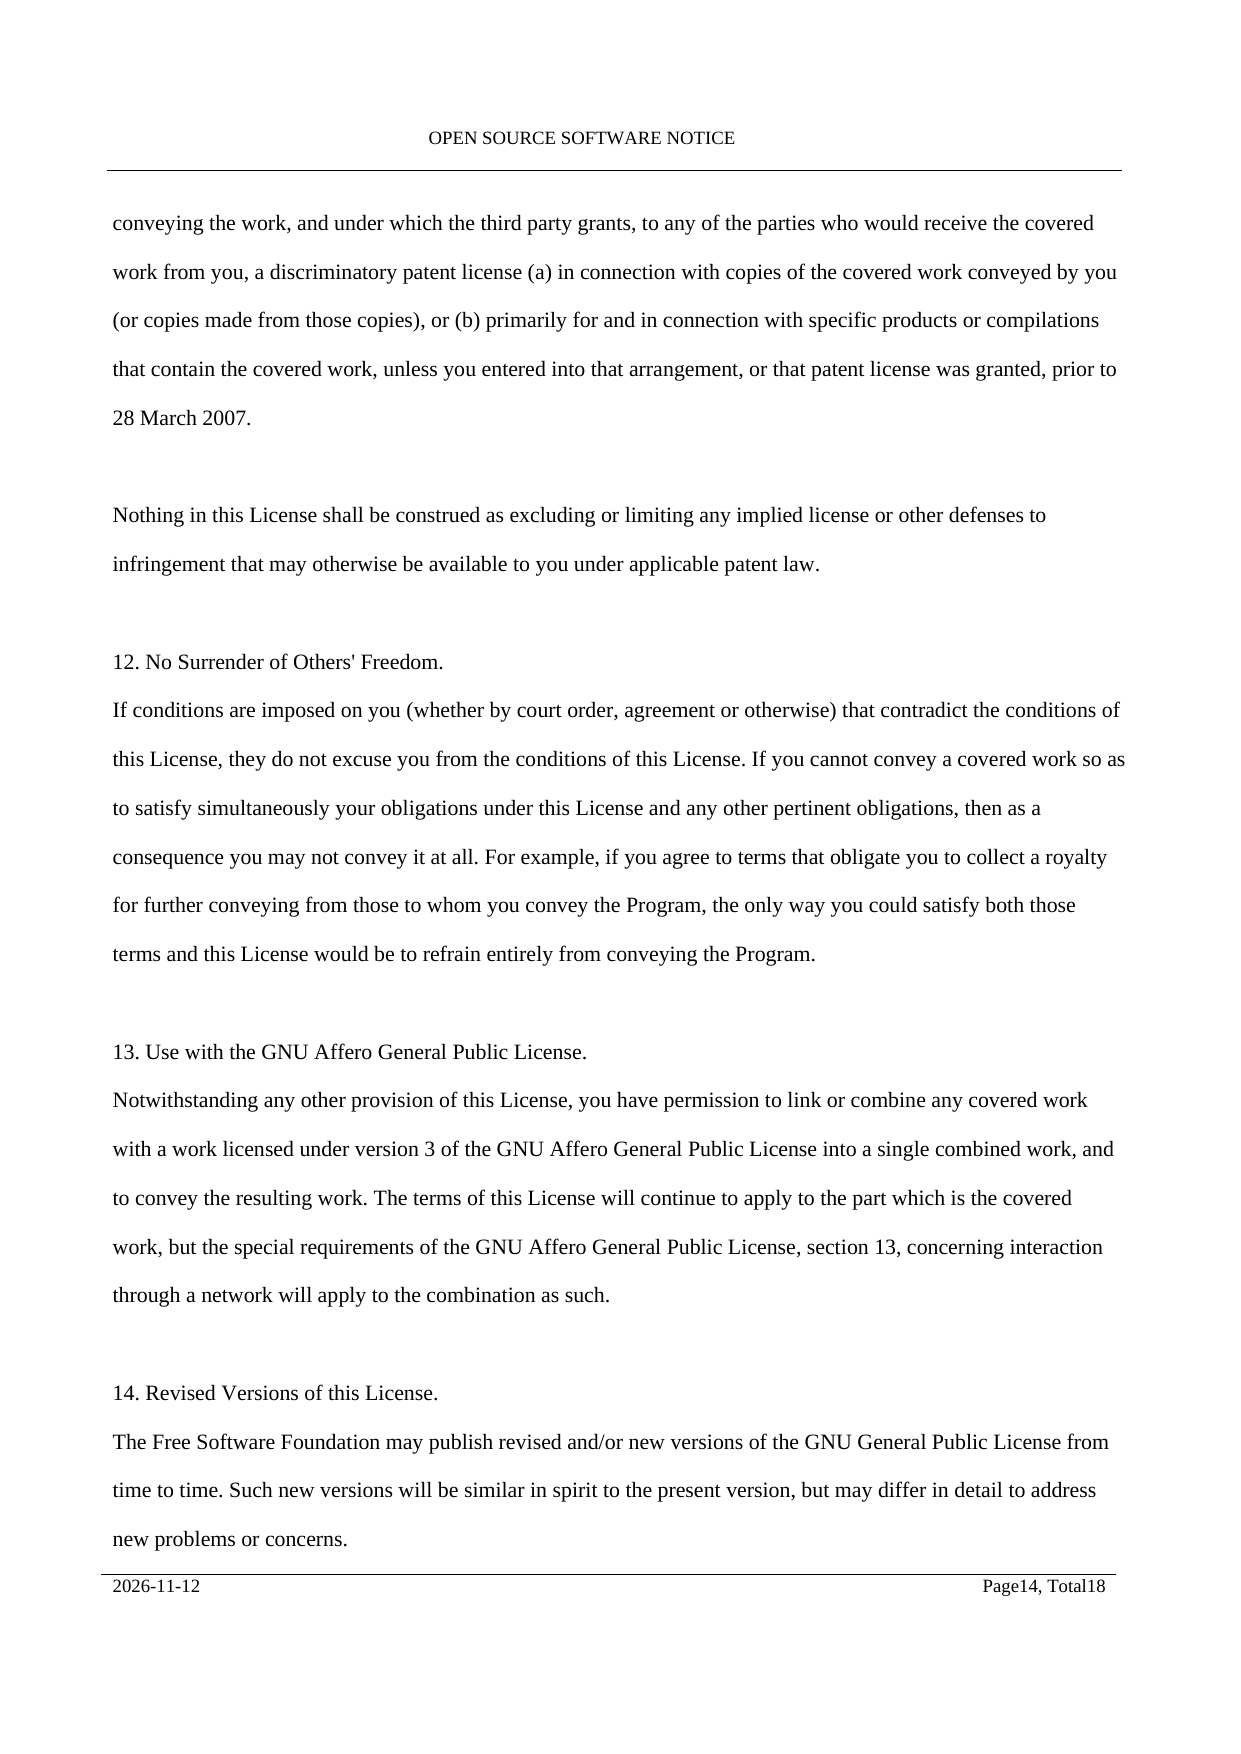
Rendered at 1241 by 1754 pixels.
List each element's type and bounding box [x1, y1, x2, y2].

text [112, 206, 1128, 1555]
